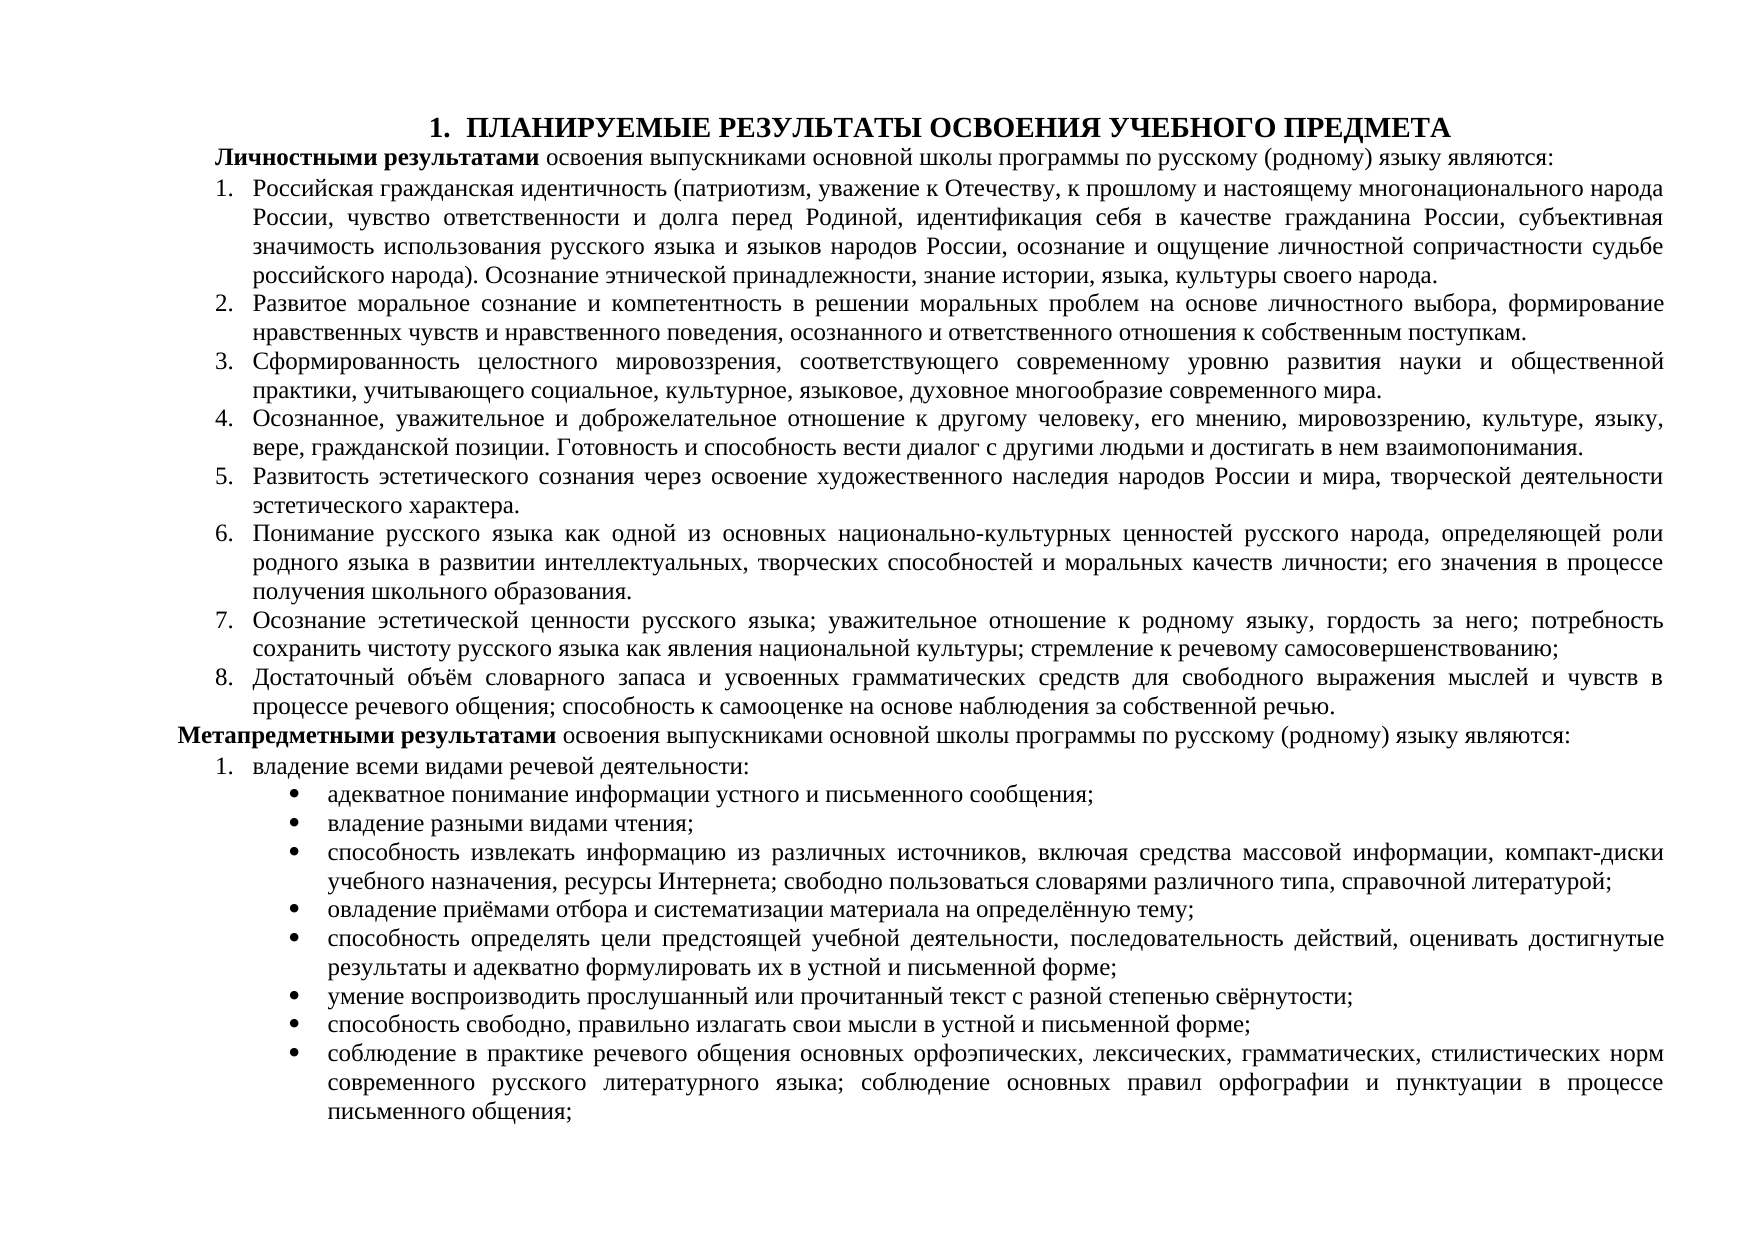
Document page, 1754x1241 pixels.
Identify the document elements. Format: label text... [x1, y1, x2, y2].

list Российская гражданская идентичность (патриотизм, уважение к Отечеству, к прошлому и настоящему многонационального народа России, чувство ответственности и долга перед Родиной, идентификация себя в качестве гражданина России, субъективная значимость использования русского языка и языков народов России, осознание и ощущение личностной сопричастности судьбе российского народа). Осознание этнической принадлежности, знание истории, языка, культуры своего народа. [215, 173, 1665, 288]
list владение разными видами чтения; [290, 808, 1665, 837]
list овладение приёмами отбора и систематизации материала на определённую тему; [290, 894, 1665, 923]
list соблюдение в практике речевого общения основных орфоэпических, лексических, грамматических, стилистических норм современного русского литературного языка; соблюдение основных правил орфографии и пунктуации в процессе письменного общения; [290, 1038, 1665, 1124]
list умение воспроизводить прослушанный или прочитанный текст с разной степенью свёрнутости; [290, 981, 1665, 1009]
list Развитость эстетического сознания через освоение художественного наследия народов России и мира, творческой деятельности эстетического характера. [215, 461, 1665, 518]
list Сформированность целостного мировоззрения, соответствующего современному уровню развития науки и общественной практики, учитывающего социальное, культурное, языковое, духовное многообразие современного мира. [215, 346, 1665, 403]
list владение всеми видами речевой деятельности: [215, 751, 1665, 779]
list адекватное понимание информации устного и письменного сообщения; [290, 779, 1665, 808]
list Развитое моральное сознание и компетентность в решении моральных проблем на основе личностного выбора, формирование нравственных чувств и нравственного поведения, осознанного и ответственного отношения к собственным поступкам. [215, 288, 1665, 346]
list способность свободно, правильно излагать свои мысли в устной и письменной форме; [290, 1009, 1665, 1038]
list Осознанное, уважительное и доброжелательное отношение к другому человеку, его мнению, мировоззрению, культуре, языку, вере, гражданской позиции. Готовность и способность вести диалог с другими людьми и достигать в нем взаимопонимания. [215, 403, 1665, 461]
list Понимание русского языка как одной из основных национально-культурных ценностей русского народа, определяющей роли родного языка в развитии интеллектуальных, творческих способностей и моральных качеств личности; его значения в процессе получения школьного образования. [215, 518, 1665, 605]
list Осознание эстетической ценности русского языка; уважительное отношение к родному языку, гордость за него; потребность сохранить чистоту русского языка как явления национальной культуры; стремление к речевому самосовершенствованию; [215, 605, 1665, 662]
text Личностными результатами освоения выпускниками основной школы программы по русскому (родному) языку являются: [215, 142, 1665, 171]
text Метапредметными результатами освоения выпускниками основной школы программы по русскому (родному) языку являются: [177, 720, 1665, 748]
list ПЛАНИРУЕМЫЕ РЕЗУЛЬТАТЫ ОСВОЕНИЯ УЧЕБНОГО ПРЕДМЕТА [215, 117, 1665, 142]
list Достаточный объём словарного запаса и усвоенных грамматических средств для свободного выражения мыслей и чувств в процессе речевого общения; способность к самооценке на основе наблюдения за собственной речью. [215, 662, 1665, 720]
list способность определять цели предстоящей учебной деятельности, последовательность действий, оценивать достигнутые результаты и адекватно формулировать их в устной и письменной форме; [290, 923, 1665, 981]
list способность извлекать информацию из различных источников, включая средства массовой информации, компакт-диски учебного назначения, ресурсы Интернета; свободно пользоваться словарями различного типа, справочной литературой; [290, 837, 1665, 894]
